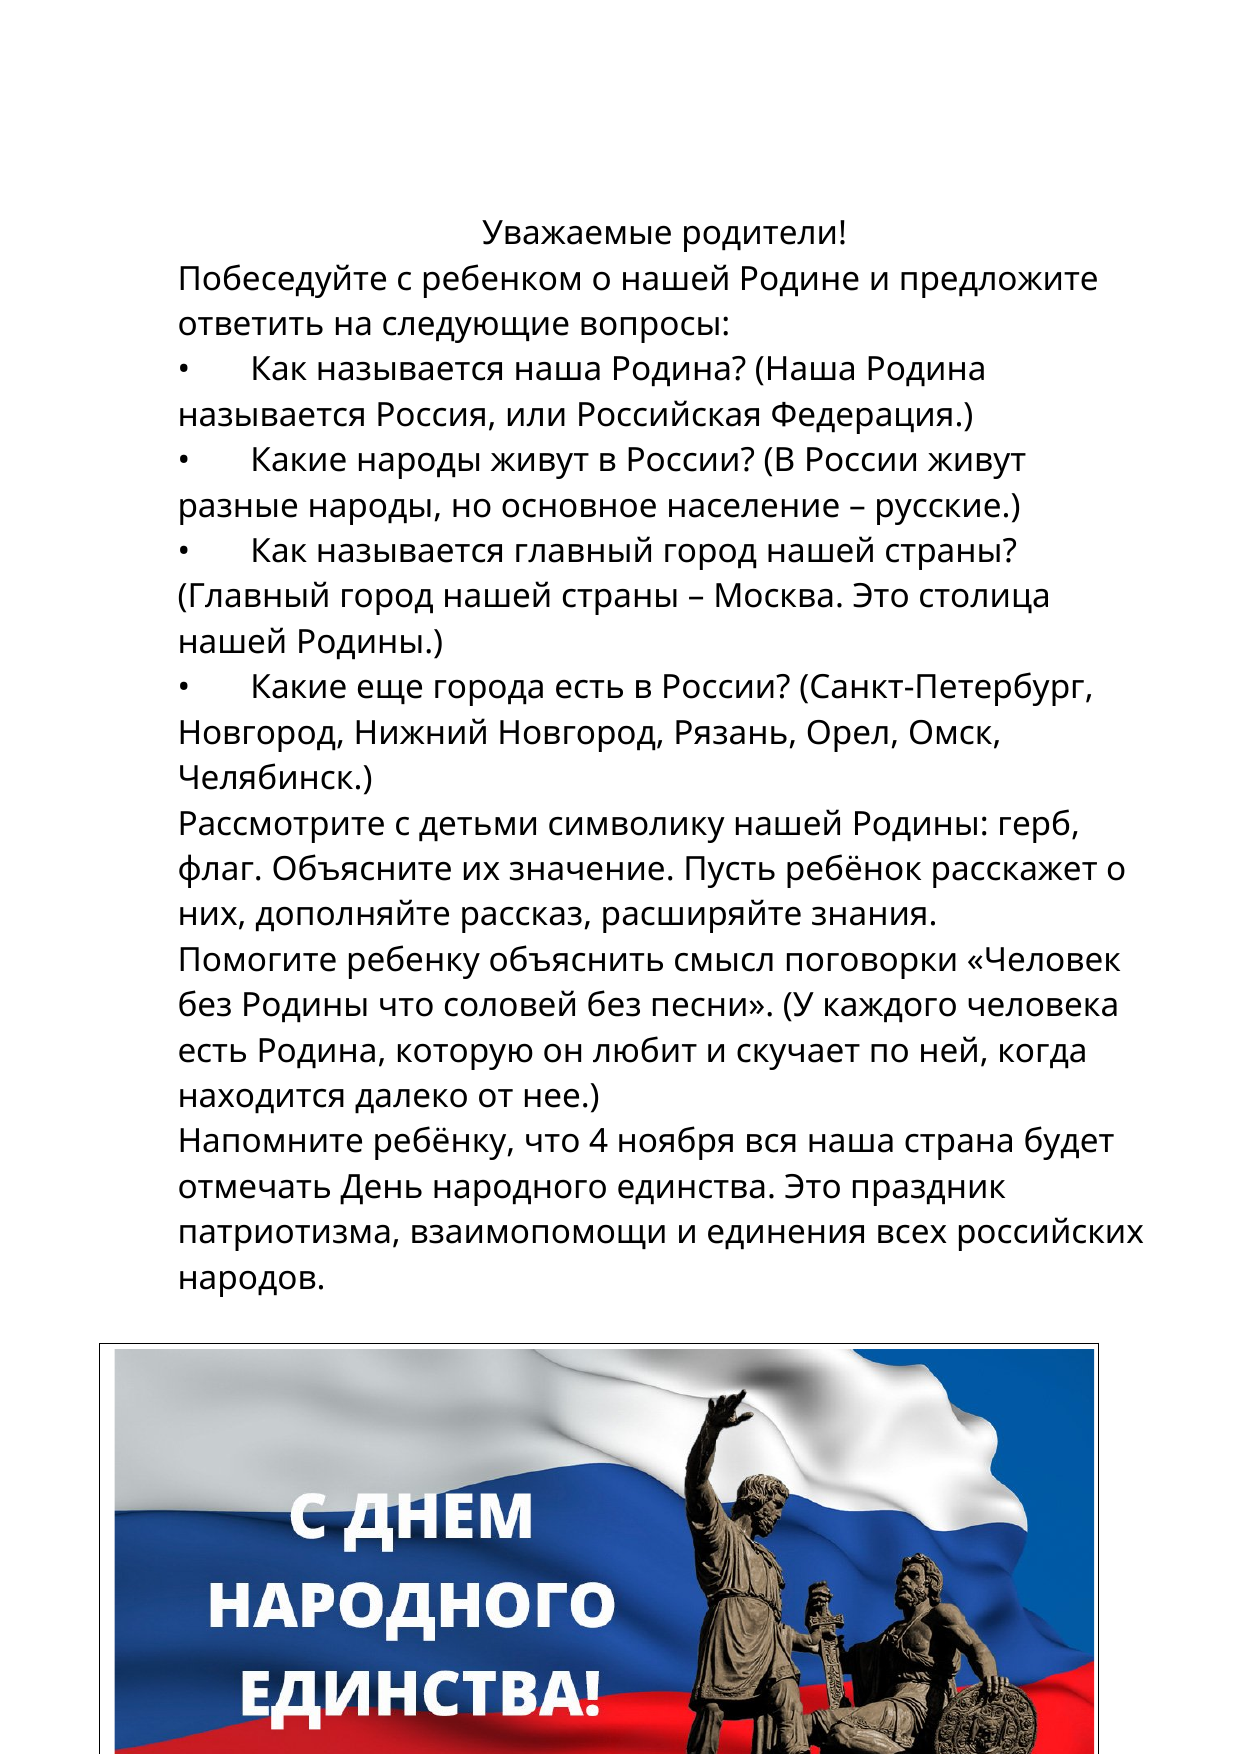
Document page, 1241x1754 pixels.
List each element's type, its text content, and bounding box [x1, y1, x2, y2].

text Рассмотрите с детьми символику нашей Родины: герб, флаг. Объясните их значение. Пусть ребёнок расскажет о них, дополняйте рассказ, расширяйте знания. [177, 799, 1152, 936]
text Уважаемые родители! [177, 209, 1152, 254]
text Напомните ребёнку, что 4 ноября вся наша страна будет отмечать День народного единства. Это праздник патриотизма, взаимопомощи и единения всех российских народов. [177, 1117, 1152, 1299]
text Побеседуйте с ребенком о нашей Родине и предложите ответить на следующие вопросы: [177, 254, 1152, 345]
text • Как называется наша Родина? (Наша Родина называется Россия, или Российская Федерация.) [177, 345, 1152, 436]
text • Какие народы живут в России? (В России живут разные народы, но основное население – русские.) [177, 436, 1152, 527]
text • Какие еще города есть в России? (Санкт-Петербург, Новгород, Нижний Новгород, Рязань, Орел, Омск, Челябинск.) [177, 663, 1152, 799]
text Помогите ребенку объяснить смысл поговорки «Человек без Родины что соловей без песни». (У каждого человека есть Родина, которую он любит и скучает по ней, когда находится далеко от нее.) [177, 936, 1152, 1117]
picture [114, 1349, 1095, 1754]
text • Как называется главный город нашей страны? (Главный город нашей страны – Москва. Это столица нашей Родины.) [177, 527, 1152, 663]
